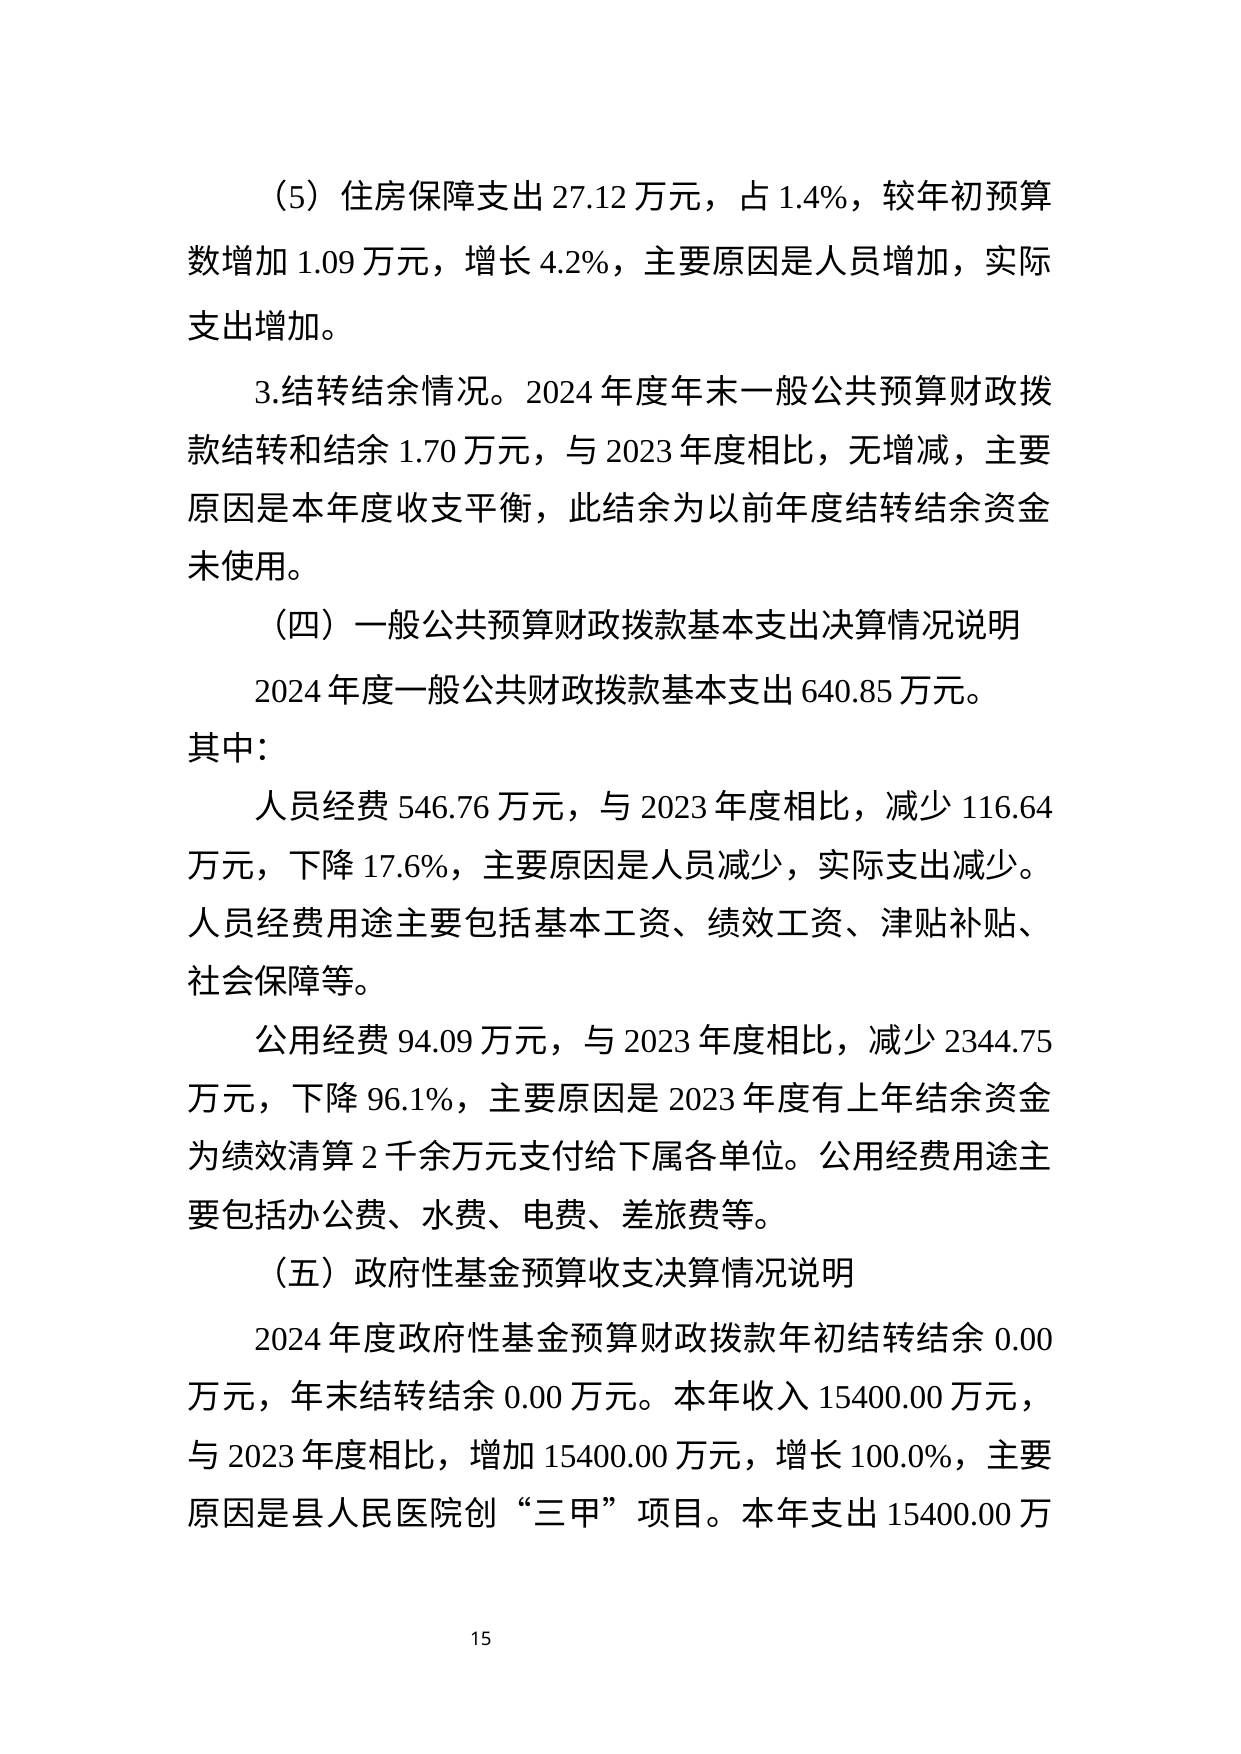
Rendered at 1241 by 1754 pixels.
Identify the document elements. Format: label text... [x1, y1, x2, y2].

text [187, 1304, 1053, 1537]
text （五）政府性基金预算收支决算情况说明 [187, 1239, 1053, 1304]
text 公用经费94.09万元，与2023年度相比，减少2344.75万元，下降96.1%，主要原因是2023年度有上年结余资金为绩效清算2千余万元支付给下属各单位。公用经费用途主要包括办公费、水费、电费、差旅费等。 [187, 1005, 1053, 1239]
text （四）一般公共预算财政拨款基本支出决算情况说明 [187, 590, 1053, 655]
text 3.结转结余情况。2024年度年末一般公共预算财政拨款结转和结余1.70万元，与2023年度相比，无增减，主要原因是本年度收支平衡，此结余为以前年度结转结余资金未使用。 [187, 357, 1053, 590]
text 其中： [187, 714, 1053, 772]
text 2024年度一般公共财政拨款基本支出640.85万元。 [187, 655, 1053, 714]
text （5）住房保障支出27.12万元，占1.4%，较年初预算数增加1.09万元，增长4.2%，主要原因是人员增加，实际支出增加。 [187, 162, 1053, 357]
text 人员经费546.76万元，与2023年度相比，减少116.64万元，下降17.6%，主要原因是人员减少，实际支出减少。人员经费用途主要包括基本工资、绩效工资、津贴补贴、社会保障等。 [187, 772, 1053, 1005]
